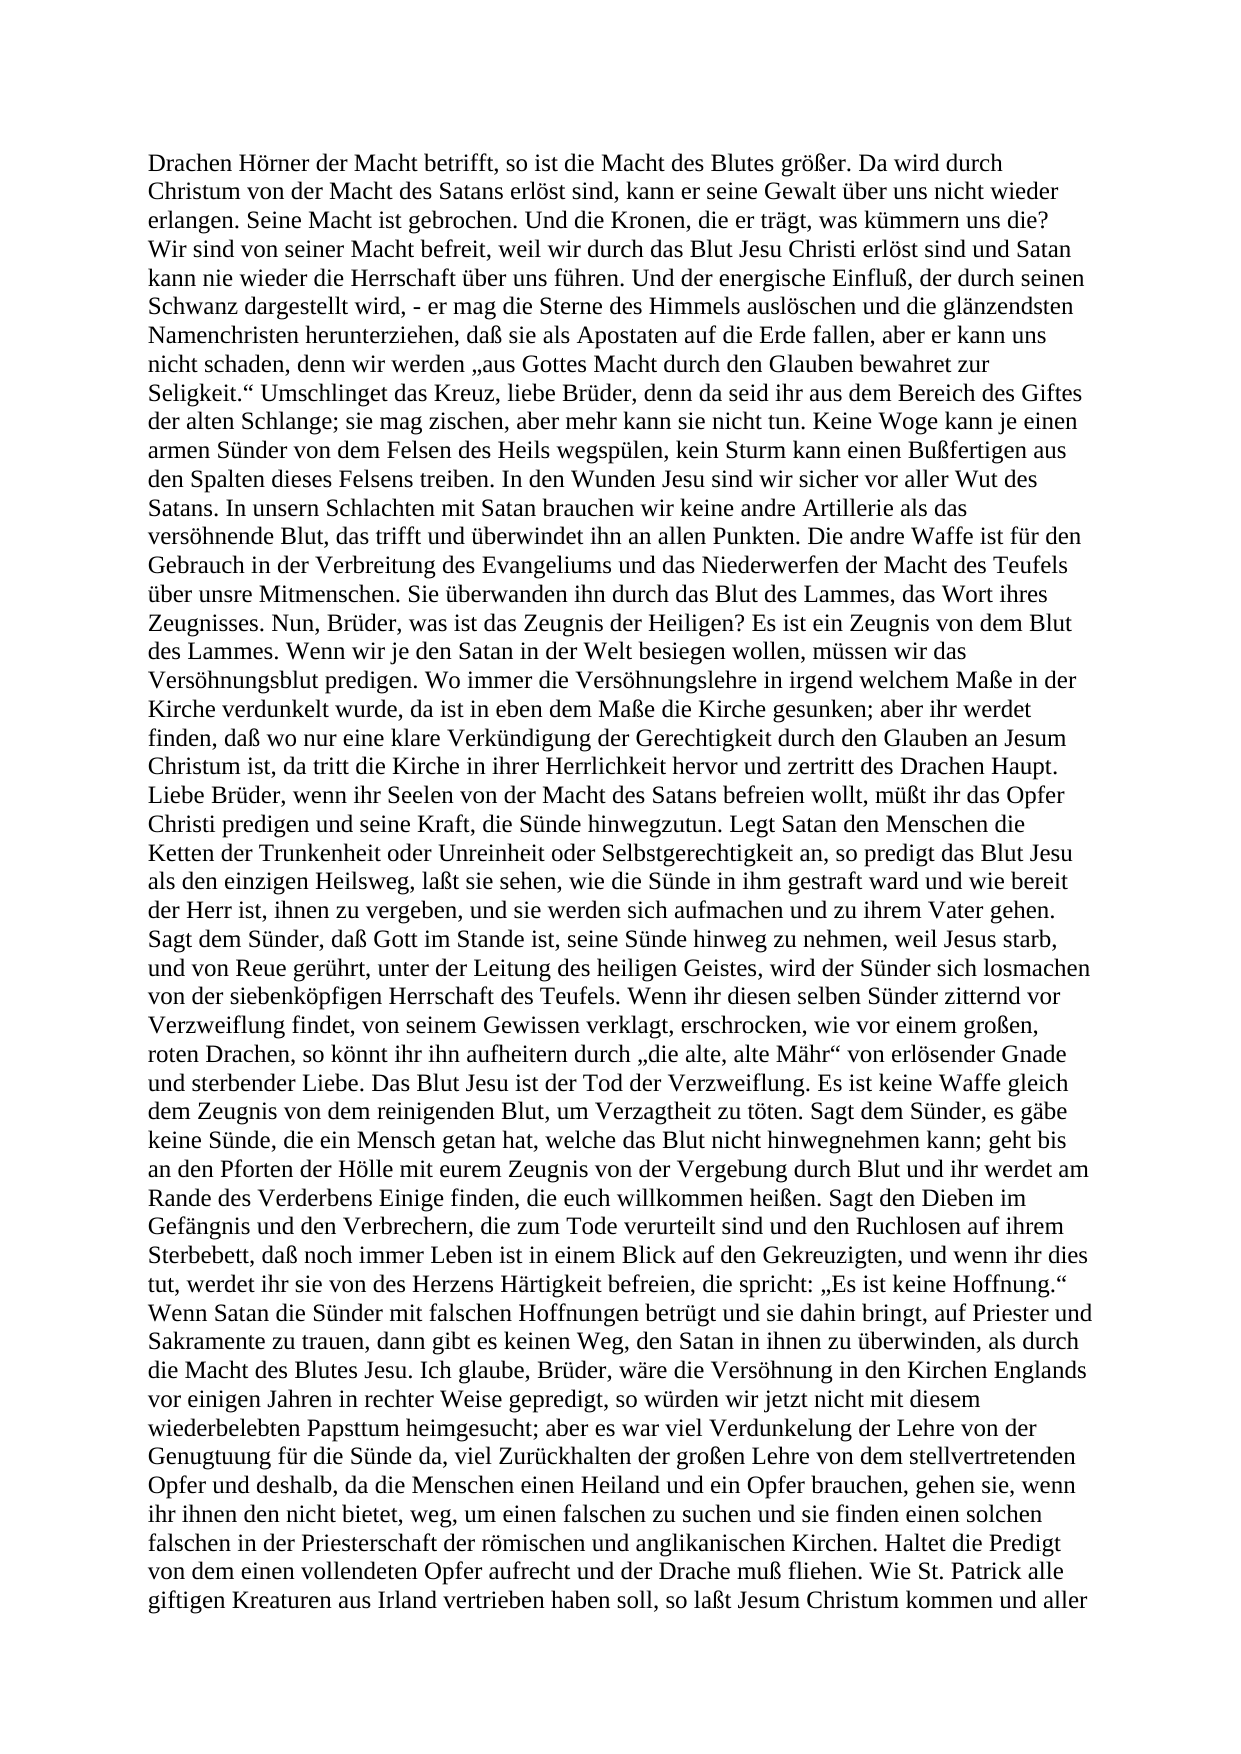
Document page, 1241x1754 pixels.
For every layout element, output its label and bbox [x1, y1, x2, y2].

text [148, 148, 1093, 1614]
